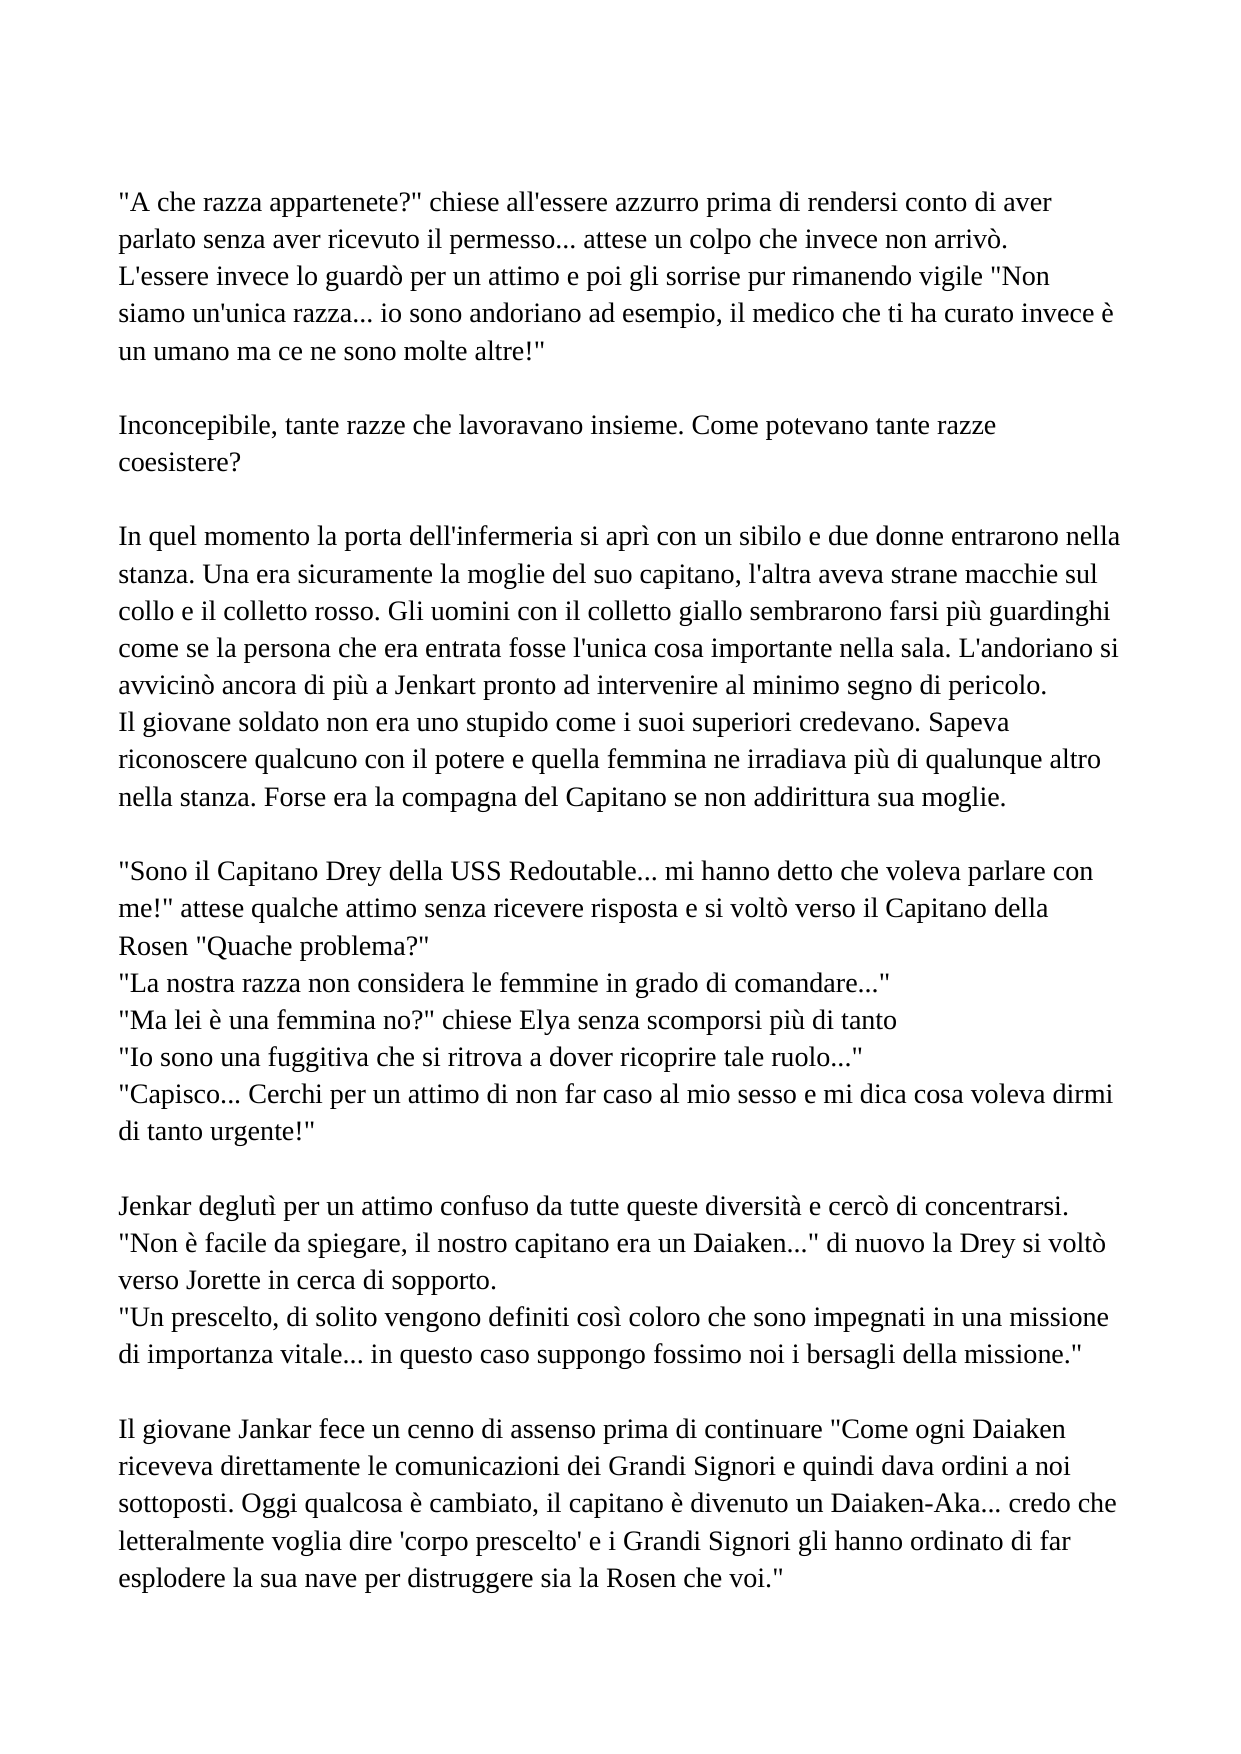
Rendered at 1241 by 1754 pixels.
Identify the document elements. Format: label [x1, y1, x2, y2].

text [118, 148, 1122, 1630]
